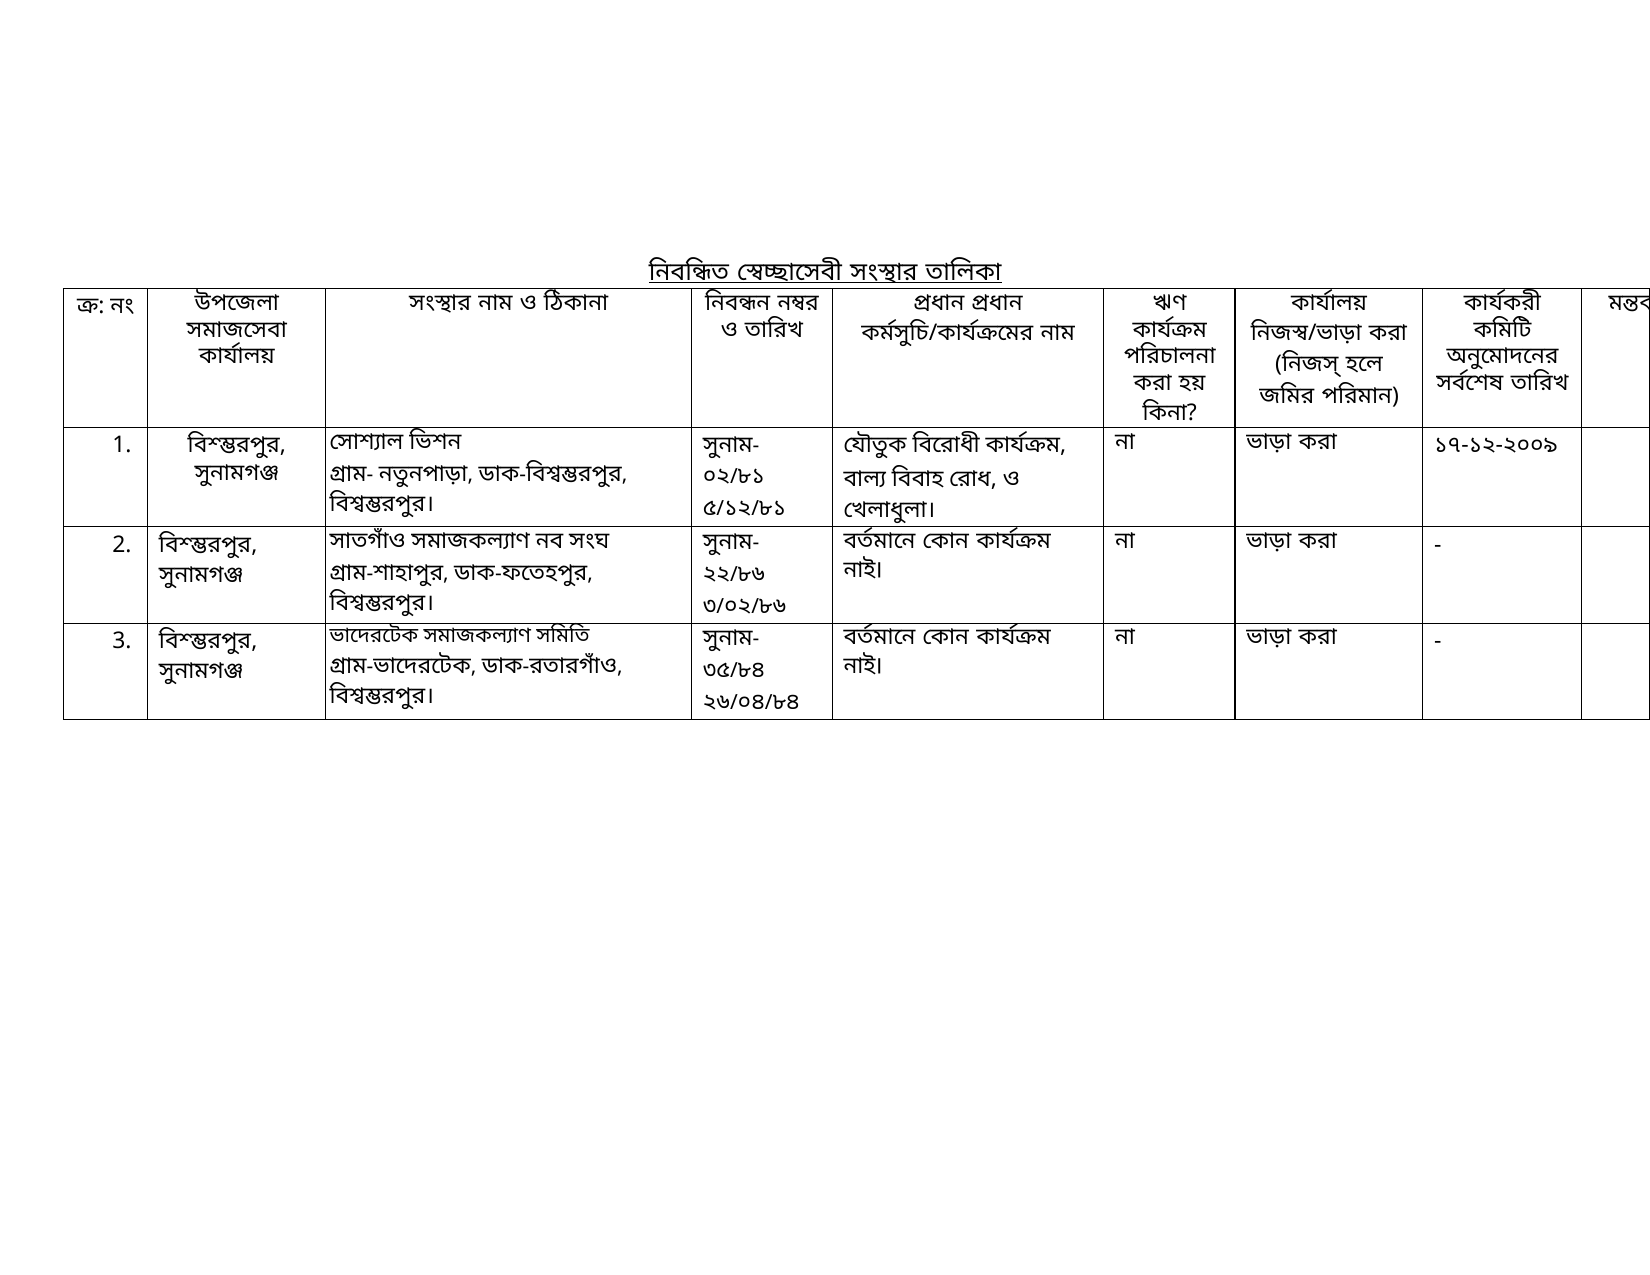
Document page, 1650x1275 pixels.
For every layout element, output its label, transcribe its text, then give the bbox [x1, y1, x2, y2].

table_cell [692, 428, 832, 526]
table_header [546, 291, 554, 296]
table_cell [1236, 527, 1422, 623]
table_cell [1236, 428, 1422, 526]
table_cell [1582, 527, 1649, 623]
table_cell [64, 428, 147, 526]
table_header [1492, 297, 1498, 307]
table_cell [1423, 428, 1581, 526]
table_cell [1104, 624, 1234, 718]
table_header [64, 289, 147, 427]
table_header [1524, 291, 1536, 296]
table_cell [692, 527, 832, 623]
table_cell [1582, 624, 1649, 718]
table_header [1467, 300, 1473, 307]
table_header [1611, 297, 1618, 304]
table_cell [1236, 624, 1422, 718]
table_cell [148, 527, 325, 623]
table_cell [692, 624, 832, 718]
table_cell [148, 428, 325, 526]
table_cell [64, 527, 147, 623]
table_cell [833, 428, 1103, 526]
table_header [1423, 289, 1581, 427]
text নিবন্ধিত স্বেচ্ছাসেবী সংস্থার তালিকা [150, 257, 1500, 286]
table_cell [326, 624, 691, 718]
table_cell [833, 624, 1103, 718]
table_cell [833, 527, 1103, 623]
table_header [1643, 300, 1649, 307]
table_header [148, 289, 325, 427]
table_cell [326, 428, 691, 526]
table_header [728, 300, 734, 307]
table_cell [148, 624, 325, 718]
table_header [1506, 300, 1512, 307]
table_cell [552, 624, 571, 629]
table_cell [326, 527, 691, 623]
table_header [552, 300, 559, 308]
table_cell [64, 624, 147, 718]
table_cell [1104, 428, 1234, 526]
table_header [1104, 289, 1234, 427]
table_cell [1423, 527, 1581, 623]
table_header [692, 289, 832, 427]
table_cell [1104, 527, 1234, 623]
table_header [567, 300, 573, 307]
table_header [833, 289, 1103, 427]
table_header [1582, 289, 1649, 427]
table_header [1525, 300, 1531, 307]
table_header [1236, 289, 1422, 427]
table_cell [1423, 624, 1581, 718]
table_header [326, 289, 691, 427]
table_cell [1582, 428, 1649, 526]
